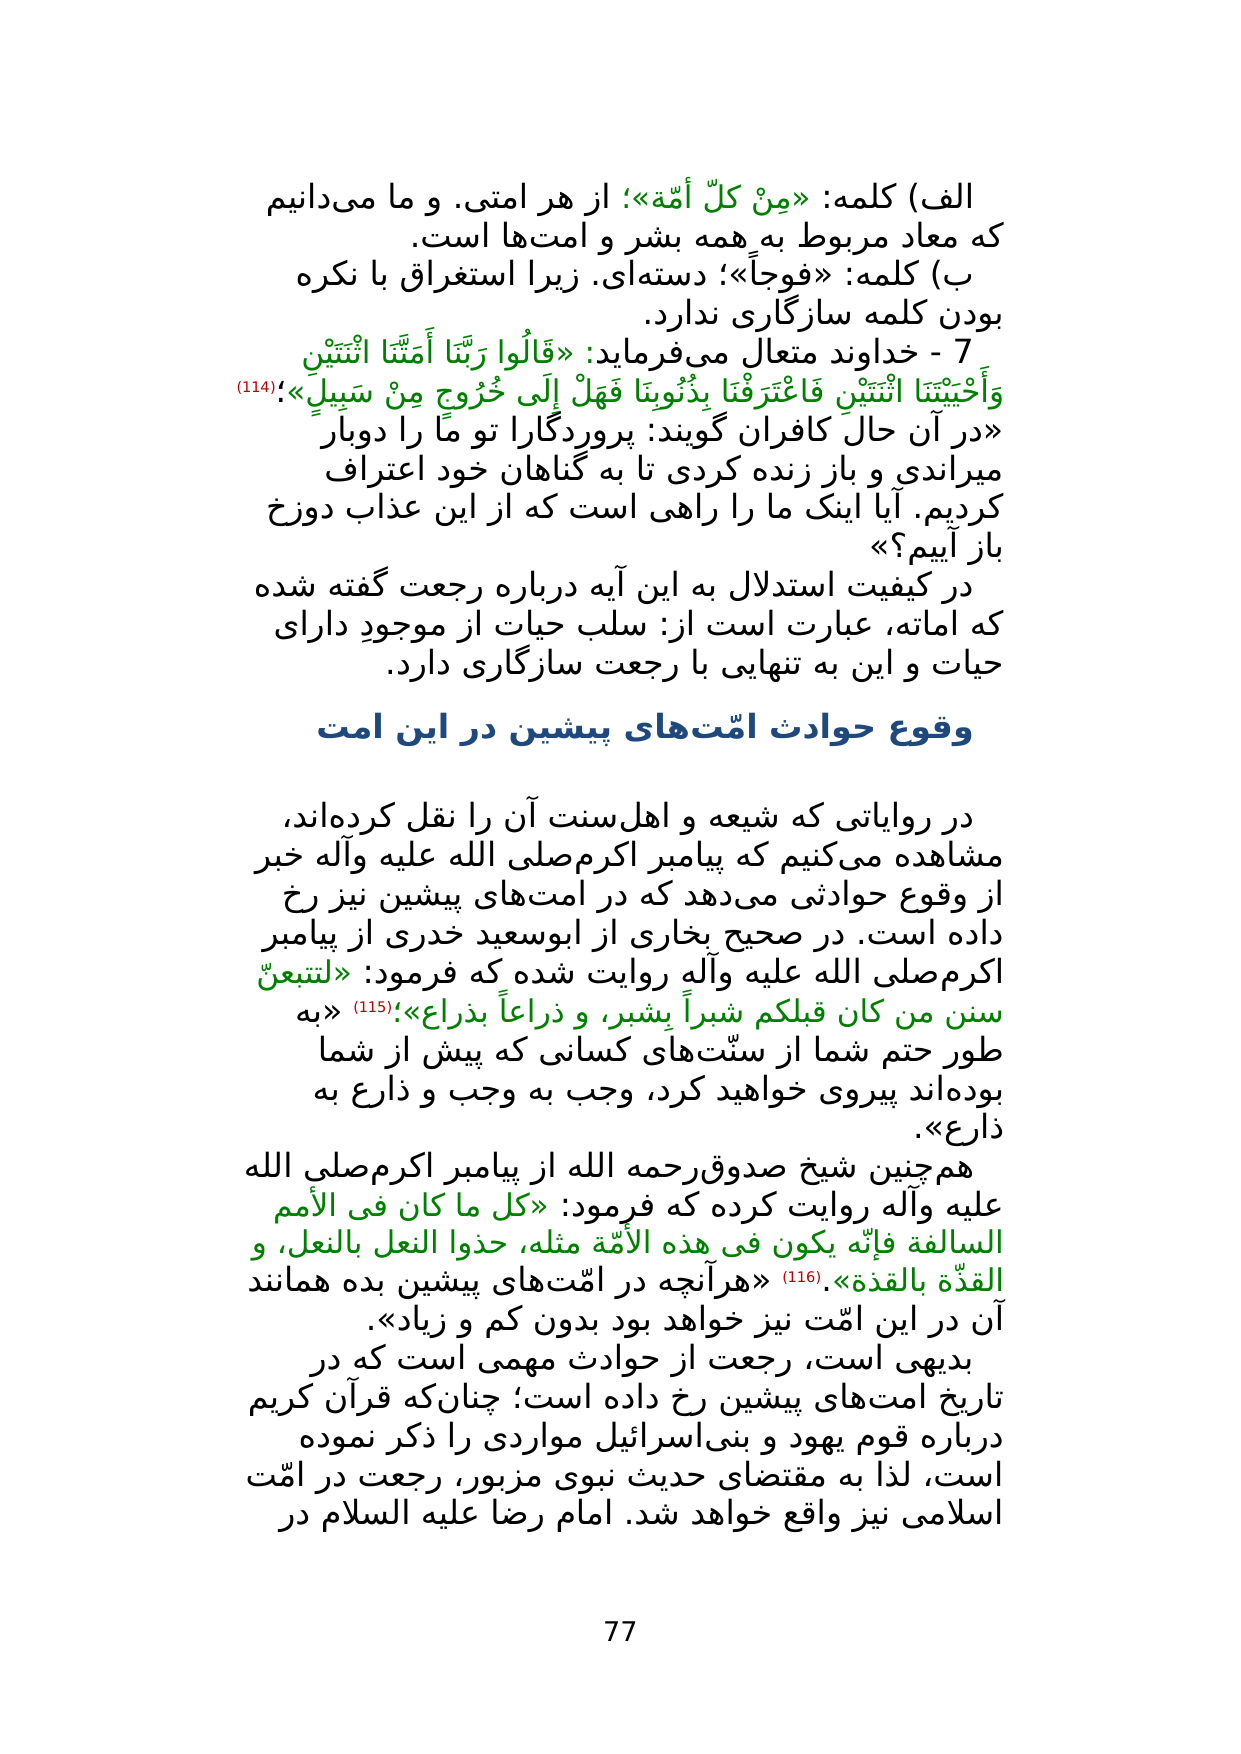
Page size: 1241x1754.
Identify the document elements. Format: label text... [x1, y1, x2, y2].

text 7 - خداوند متعال می‌فرماید: «قَالُوا رَبَّنَا أَمَتَّنَا اثْنَتَیْنِ وَأَحْیَیْتَنَا اثْنَتَیْنِ فَاعْتَرَفْنَا بِذُنُوبِنَا فَهَلْ إِلَی خُرُوجٍ مِنْ سَبِیلٍ»؛(114) «در آن حال کافران گویند: پروردگارا تو ما را دوبار میراندی و باز زنده کردی تا به گناهان خود اعتراف کردیم. آیا اینک ما را راهی است که از این عذاب دوزخ باز آییم؟» [236, 333, 1004, 566]
text هم‌چنین شیخ صدوق‌رحمه الله از پیامبر اکرم‌صلی الله علیه وآله روایت کرده که فرمود: «کل ما کان فی الأمم السالفة فإنّه یکون فی هذه الأمّة مثله، حذوا النعل بالنعل، و القذّة بالقذة».(116) «هرآنچه در امّت‌های پیشین بده همانند آن در این امّت نیز خواهد بود بدون کم و زیاد». [236, 1147, 1004, 1338]
text الف) کلمه: «مِنْ کلّ أمّة»؛ از هر امتی. و ما می‌دانیم که معاد مربوط به همه بشر و امت‌ها است. [236, 177, 1004, 255]
subtitle وقوع حوادث امّت‌های پیشین در این امت [236, 707, 1004, 746]
text در کیفیت استدلال به این آیه درباره رجعت گفته شده که اماته، عبارت است از: سلب حیات از موجودِ دارای حیات و این به تنهایی با رجعت سازگاری دارد. [236, 566, 1004, 682]
text در روایاتی که شیعه و اهل‌سنت آن را نقل کرده‌اند، مشاهده می‌کنیم که پیامبر اکرم‌صلی الله علیه وآله خبر از وقوع حوادثی می‌دهد که در امت‌های پیشین نیز رخ داده است. در صحیح بخاری از ابوسعید خدری از پیامبر اکرم‌صلی الله علیه وآله روایت شده که فرمود: «لتتبعنّ سنن من کان قبلکم شبراً بِشبر، و ذراعاً بذراع»؛(115) «به طور حتم شما از سنّت‌های کسانی که پیش از شما بوده‌اند پیروی خواهید کرد، وجب به وجب و ذارع به ذارع». [236, 797, 1004, 1147]
text ب) کلمه: «فوجاً»؛ دسته‌ای. زیرا استغراق با نکره بودن کلمه سازگاری ندارد. [236, 255, 1004, 333]
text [236, 1338, 1004, 1533]
